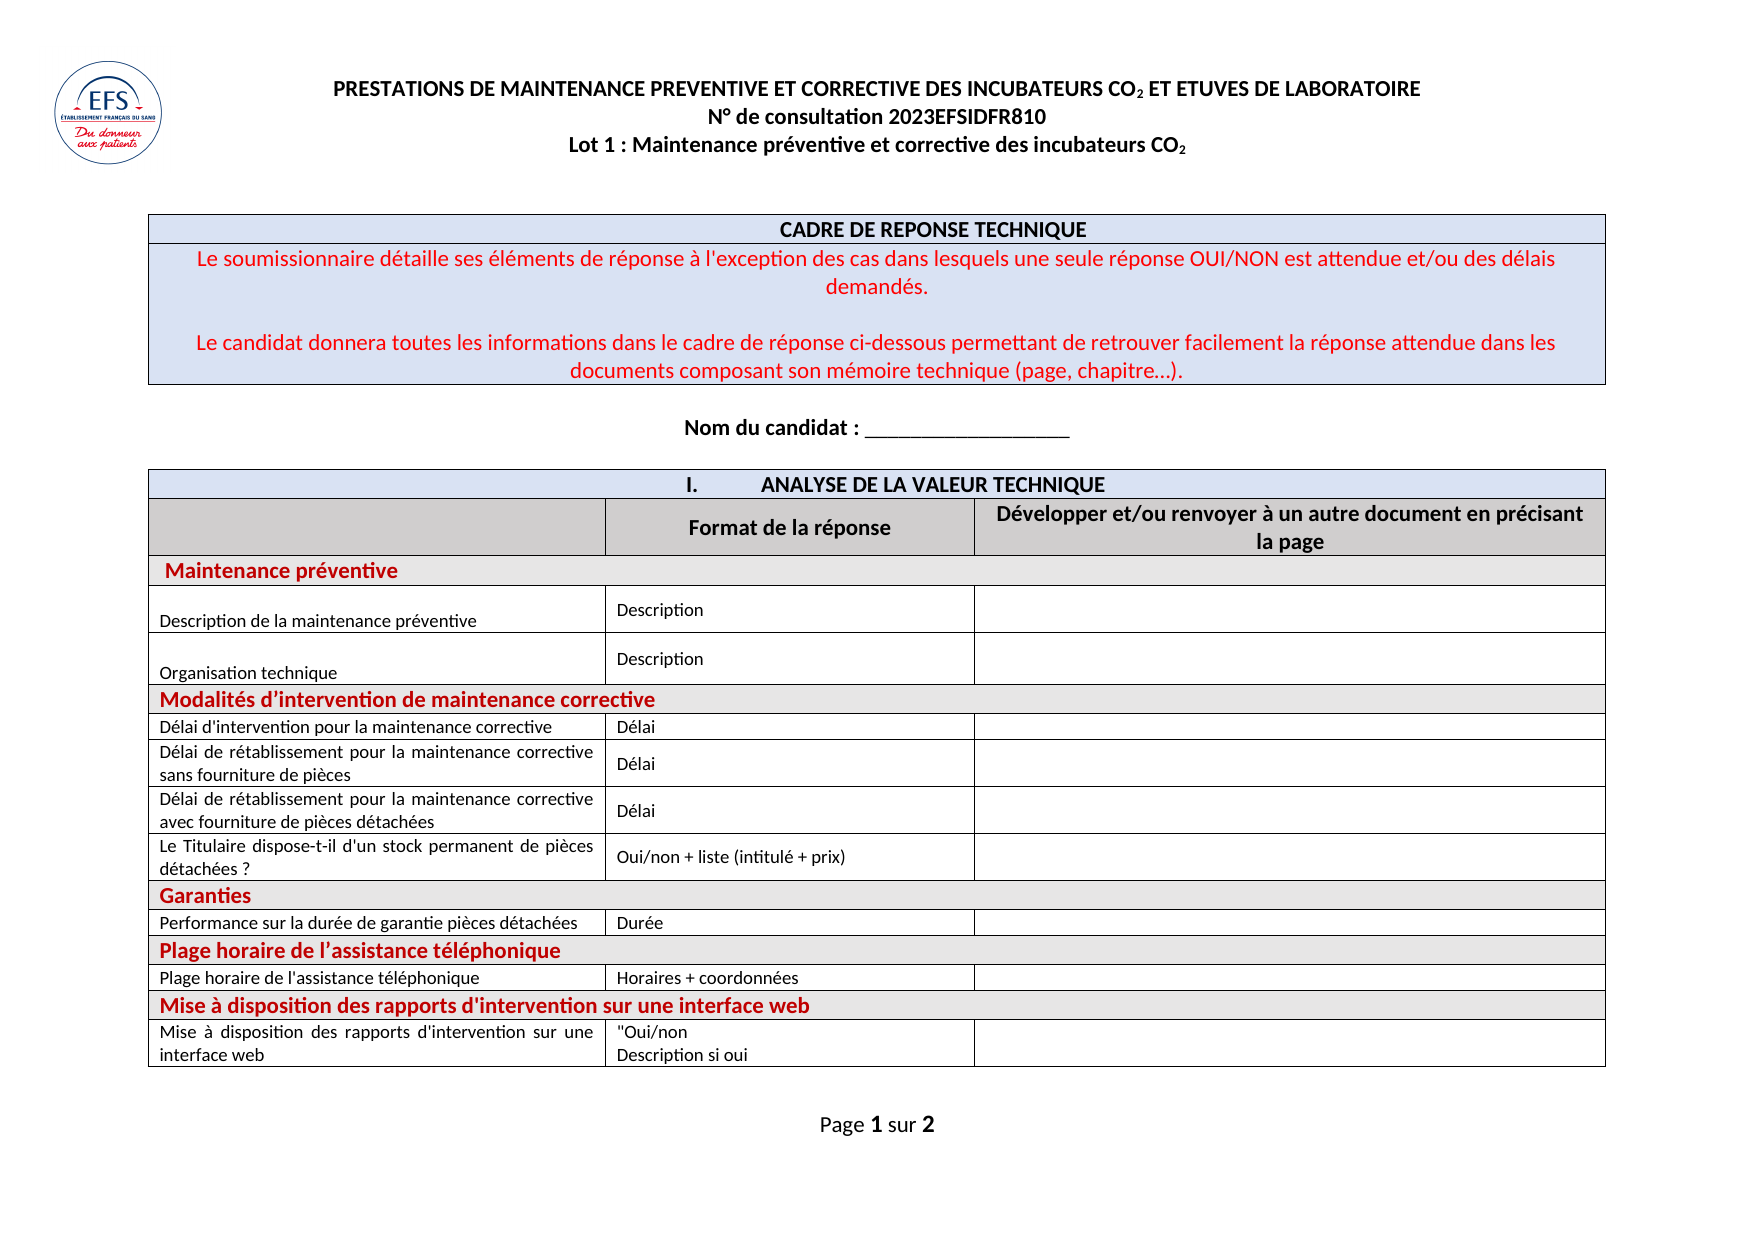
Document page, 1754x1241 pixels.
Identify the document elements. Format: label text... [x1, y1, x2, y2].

table_cell Modalités d’intervention de maintenance corrective [149, 685, 1605, 713]
table_cell [149, 499, 605, 555]
table_cell Nom du candidat : __________________ [148, 385, 1606, 469]
table_cell Mise à disposition des rapports d'intervention sur une interface web [149, 991, 1605, 1019]
table_header CADRE DE REPONSE TECHNIQUE [149, 215, 1605, 243]
table_cell Organisation technique [149, 633, 605, 684]
table_cell Le Titulaire dispose-t-il d'un stock permanent de pièces détachées ? [149, 834, 605, 880]
table_cell Garanties [149, 881, 1605, 909]
table_cell Description [606, 586, 974, 632]
table_cell Performance sur la durée de garantie pièces détachées [149, 910, 605, 935]
table_cell Format de la réponse [606, 499, 974, 555]
table_cell [975, 787, 1605, 833]
table_cell [975, 740, 1605, 786]
table_cell [975, 633, 1605, 684]
table_cell Délai de rétablissement pour la maintenance corrective avec fourniture de pièces détachées [149, 787, 605, 833]
table_cell Délai [606, 740, 974, 786]
table_cell [975, 834, 1605, 880]
table_cell Mise à disposition des rapports d'intervention sur une interface web [149, 1020, 605, 1066]
table_cell Oui/non + liste (intitulé + prix) [606, 834, 974, 880]
table_cell [975, 586, 1605, 632]
table_cell Délai [606, 714, 974, 739]
table_cell Délai [606, 787, 974, 833]
table_cell Durée [606, 910, 974, 935]
table_cell Horaires + coordonnées [606, 965, 974, 990]
table_cell [975, 1020, 1605, 1066]
table_cell [975, 714, 1605, 739]
table_cell Description de la maintenance préventive [149, 586, 605, 632]
table_cell Délai d'intervention pour la maintenance corrective [149, 714, 605, 739]
table_cell Développer et/ou renvoyer à un autre document en précisant la page [975, 499, 1605, 555]
table_cell "Oui/non Description si oui [606, 1020, 974, 1066]
table_cell [975, 965, 1605, 990]
table_cell [975, 910, 1605, 935]
table_cell Plage horaire de l’assistance téléphonique [149, 936, 1605, 964]
table_cell ANALYSE DE LA VALEUR TECHNIQUE [149, 470, 1605, 498]
table_cell Le soumissionnaire détaille ses éléments de réponse à l'exception des cas dans lesquels une seule réponse OUI/NON est attendue et/ou des délais demandés. Le candidat donnera toutes les informations dans le cadre de réponse ci-dessous permettant de retrouver facilement la réponse attendue dans les documents composant son mémoire technique (page, chapitre…). [149, 244, 1605, 384]
table_cell Description [606, 633, 974, 684]
table_cell Délai de rétablissement pour la maintenance corrective sans fourniture de pièces [149, 740, 605, 786]
table_cell Maintenance préventive [149, 556, 1605, 585]
table_cell Plage horaire de l'assistance téléphonique [149, 965, 605, 990]
